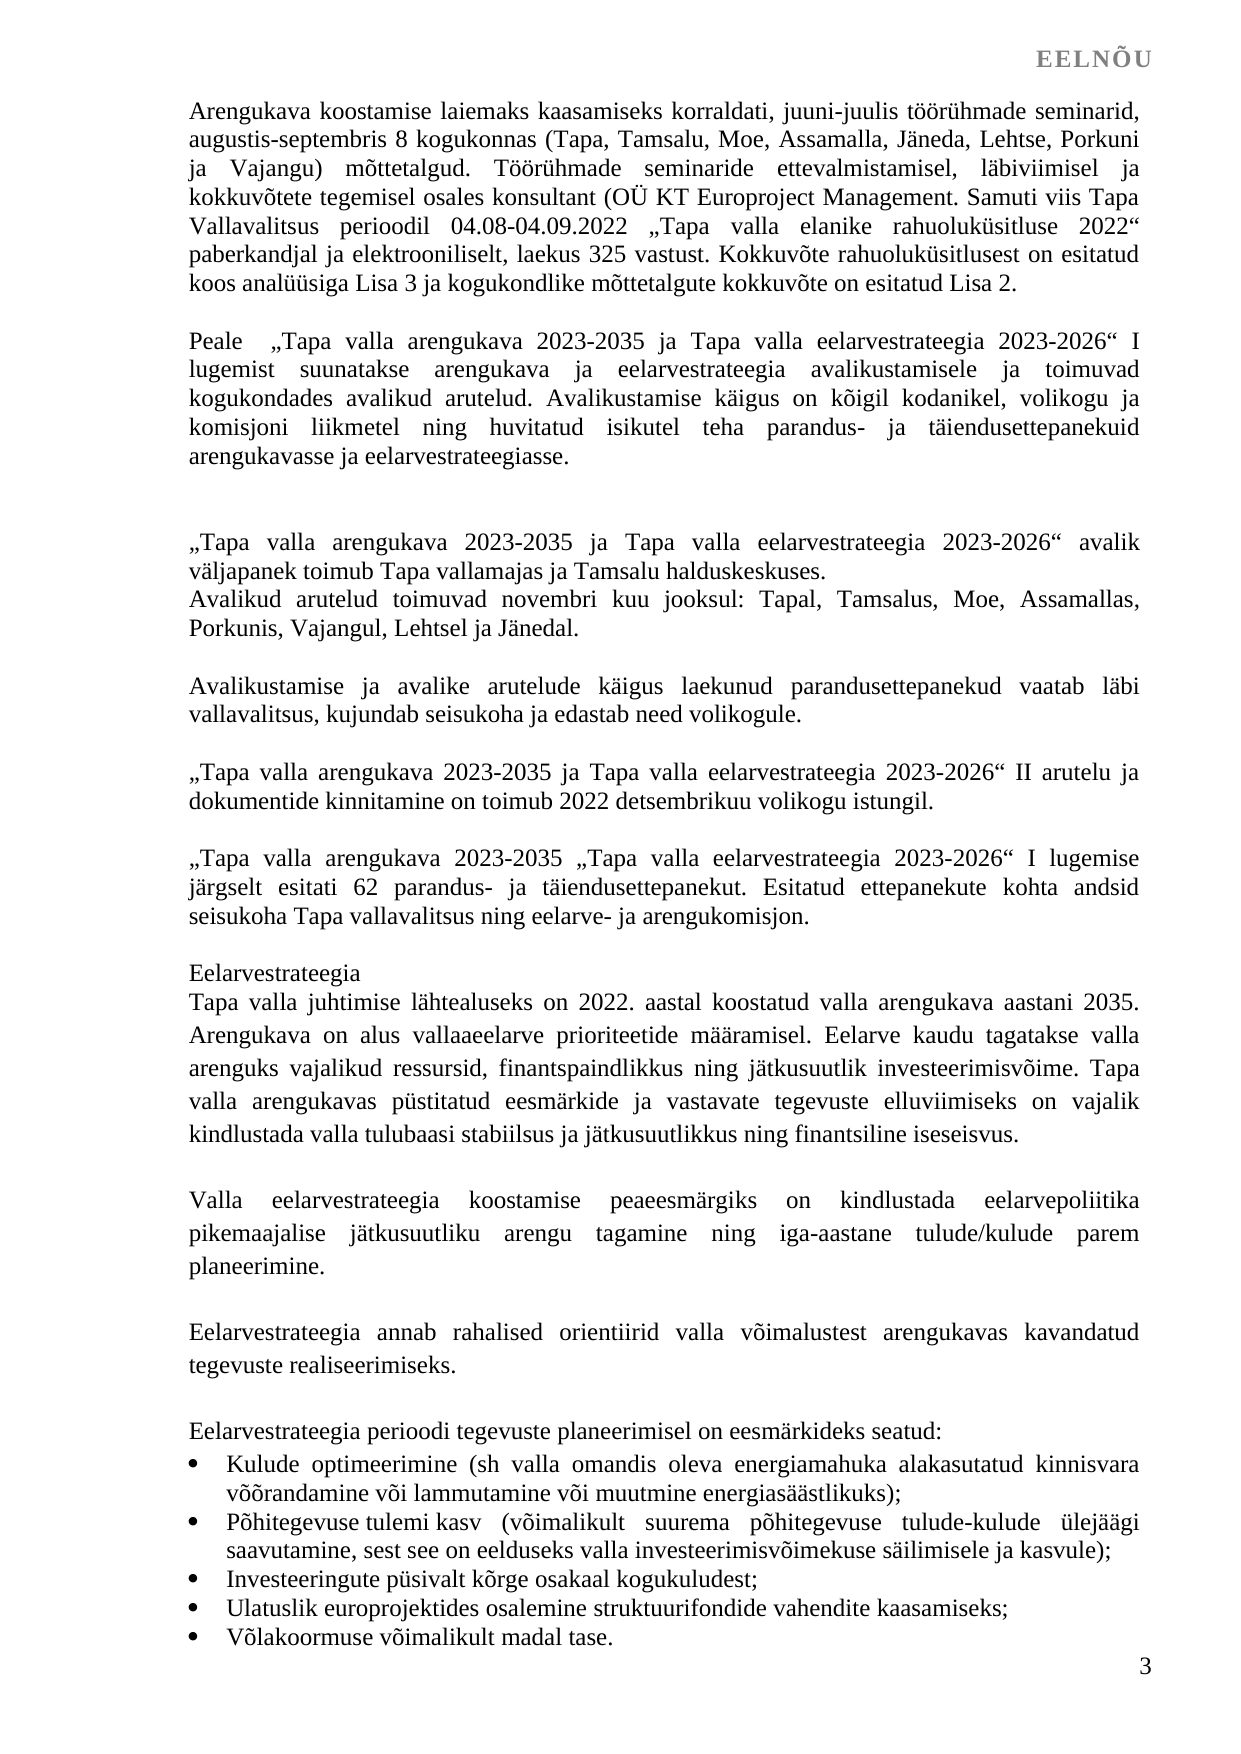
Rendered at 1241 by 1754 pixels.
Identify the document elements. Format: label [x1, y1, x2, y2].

table_cell [177, 96, 1152, 1651]
